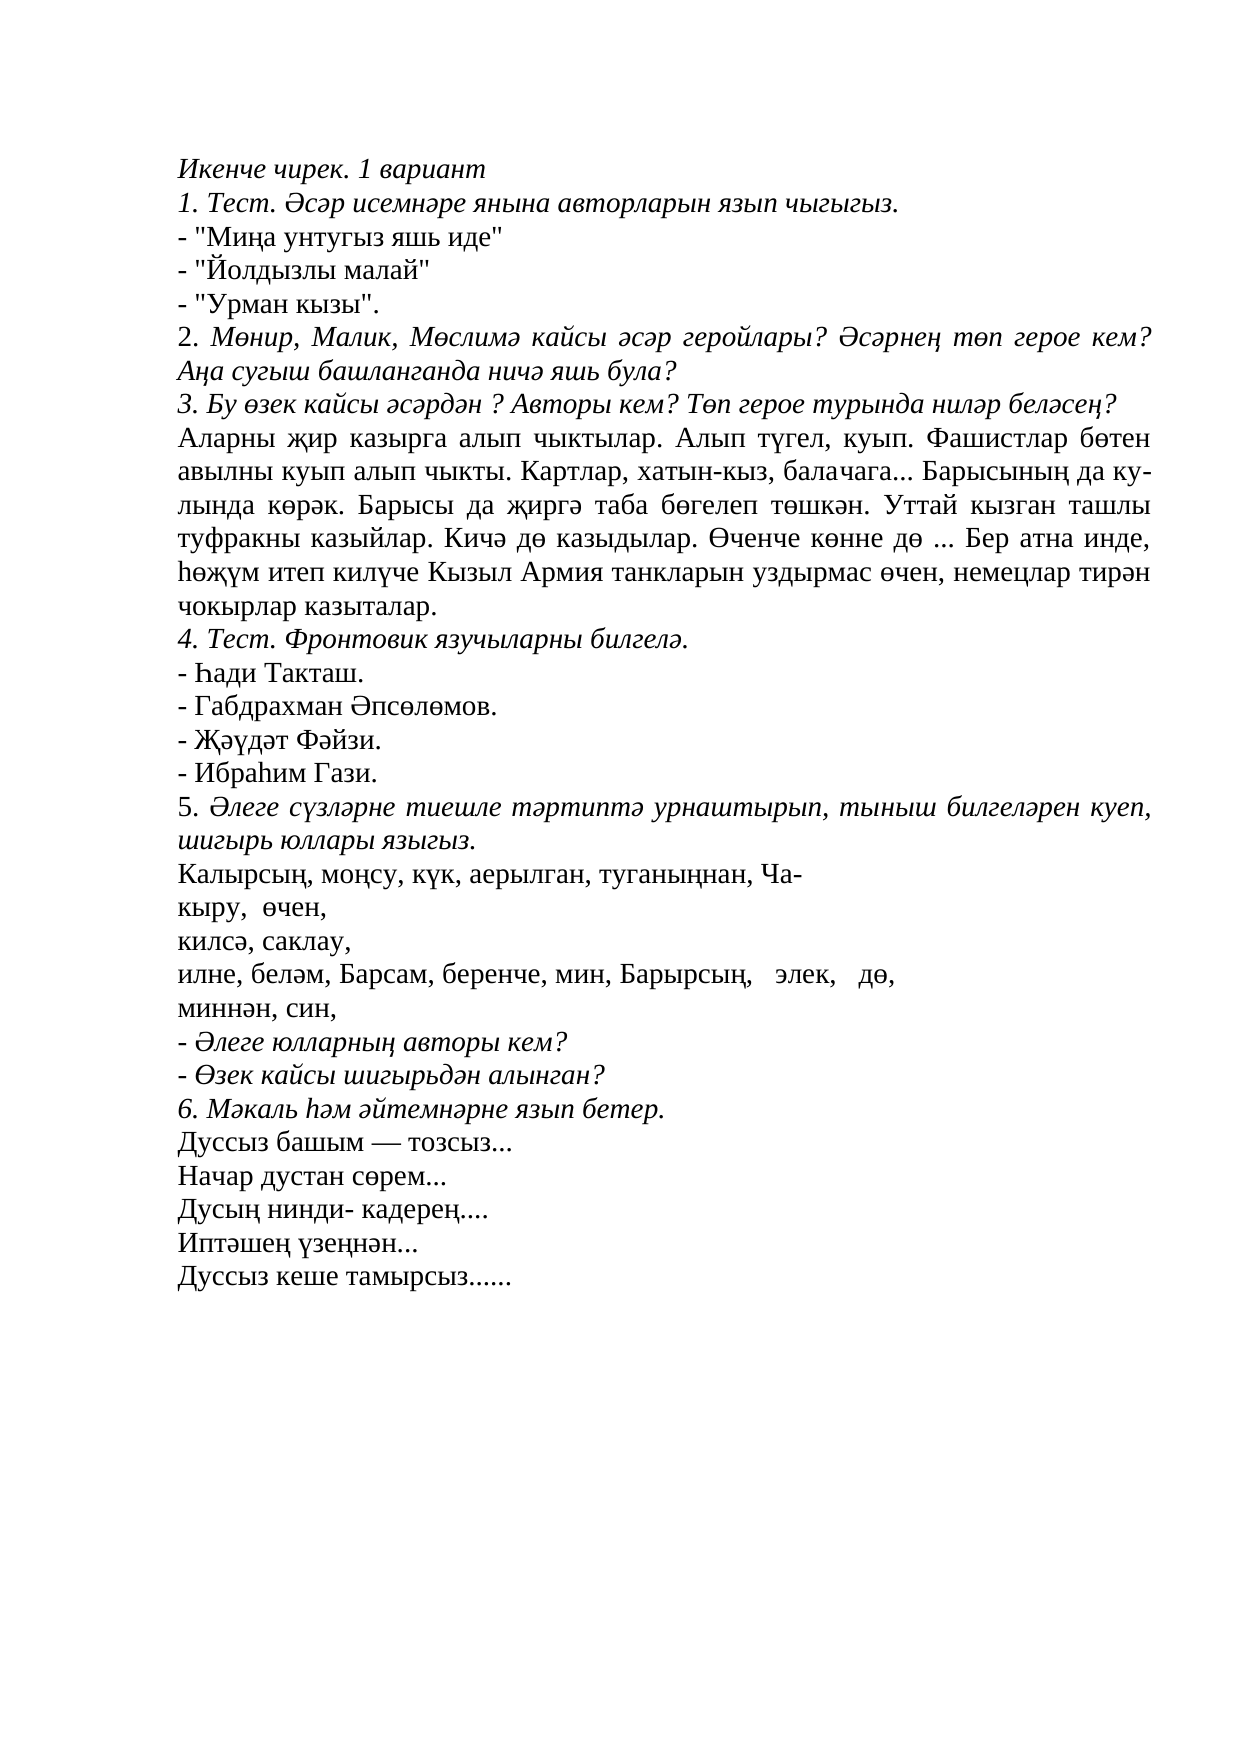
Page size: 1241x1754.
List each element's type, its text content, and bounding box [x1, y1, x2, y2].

text - Әлеге юлларның авторы кем? [177, 1024, 1152, 1057]
text килсә, саклау, [177, 923, 1152, 957]
text Дусың нинди- кадерең.... [177, 1191, 1152, 1225]
text 3. Бу өзек кайсы әсәрдән ? Авторы кем? Төп герое турында ниләр беләсең? [177, 386, 1152, 420]
text 6. Мәкаль һәм әйтемнәрне язып бетер. [177, 1091, 1152, 1124]
text илне, беләм, Барсам, беренче, мин, Барырсың, элек, дө, [177, 957, 1152, 990]
text - "Йолдызлы малай" [177, 252, 1152, 286]
text - Өзек кайсы шигырьдән алынган? [177, 1057, 1152, 1091]
text 2. Мөнир, Малик, Мөслимә кайсы әсәр геройлары? Әсәрнең төп герое кем? Аңа сугыш башланганда ничә яшь була? [177, 319, 1152, 386]
text 4. Тест. Фронтовик язучыларны билгелә. [177, 621, 1152, 655]
text Иптәшең үзеңнән... [177, 1225, 1152, 1258]
text - Ибраһим Гази. [177, 755, 1152, 789]
text Икенче чирек. 1 вариант [177, 152, 1152, 185]
text Дуссыз башым — тозсыз... [177, 1124, 1152, 1158]
text кыру, өчен, [177, 889, 1152, 923]
text - Җәүдәт Фәйзи. [177, 722, 1152, 755]
text Начар дустан сөрем... [177, 1158, 1152, 1191]
text Калырсың, моңсу, күк, аерылган, туганыңнан, Ча- [177, 856, 1152, 889]
text - "Урман кызы". [177, 286, 1152, 319]
text - "Миңа унтугыз яшь иде" [177, 219, 1152, 252]
text - Һади Такташ. [177, 655, 1152, 688]
text 1. Тест. Әсәр исемнәре янына авторларын язып чыгыгыз. [177, 185, 1152, 219]
text Дуссыз кеше тамырсыз...... [177, 1258, 1152, 1292]
text Аларны җир казырга алып чыктылар. Алып түгел, куып. Фашистлар бөтен авылны куып алып чыкты. Картлар, хатын-кыз, балачага... Барысының да кулында көрәк. Барысы да җиргә таба бөгелеп төшкән. Уттай кызган ташлы туфракны казыйлар. Кичә дө казыдылар. Өченче көнне дө ... Бер атна инде, һөҗүм итеп килүче Кызыл Армия танкларын уздырмас өчен, немецлар тирән чокырлар казыталар. [177, 420, 1152, 621]
text - Габдрахман Әпсөлөмов. [177, 688, 1152, 722]
text 5. Әлеге сүзләрне тиешле тәртиптә урнаштырып, тыныш билгеләрен куеп, шигырь юллары языгыз. [177, 789, 1152, 856]
text миннән, син, [177, 990, 1152, 1024]
